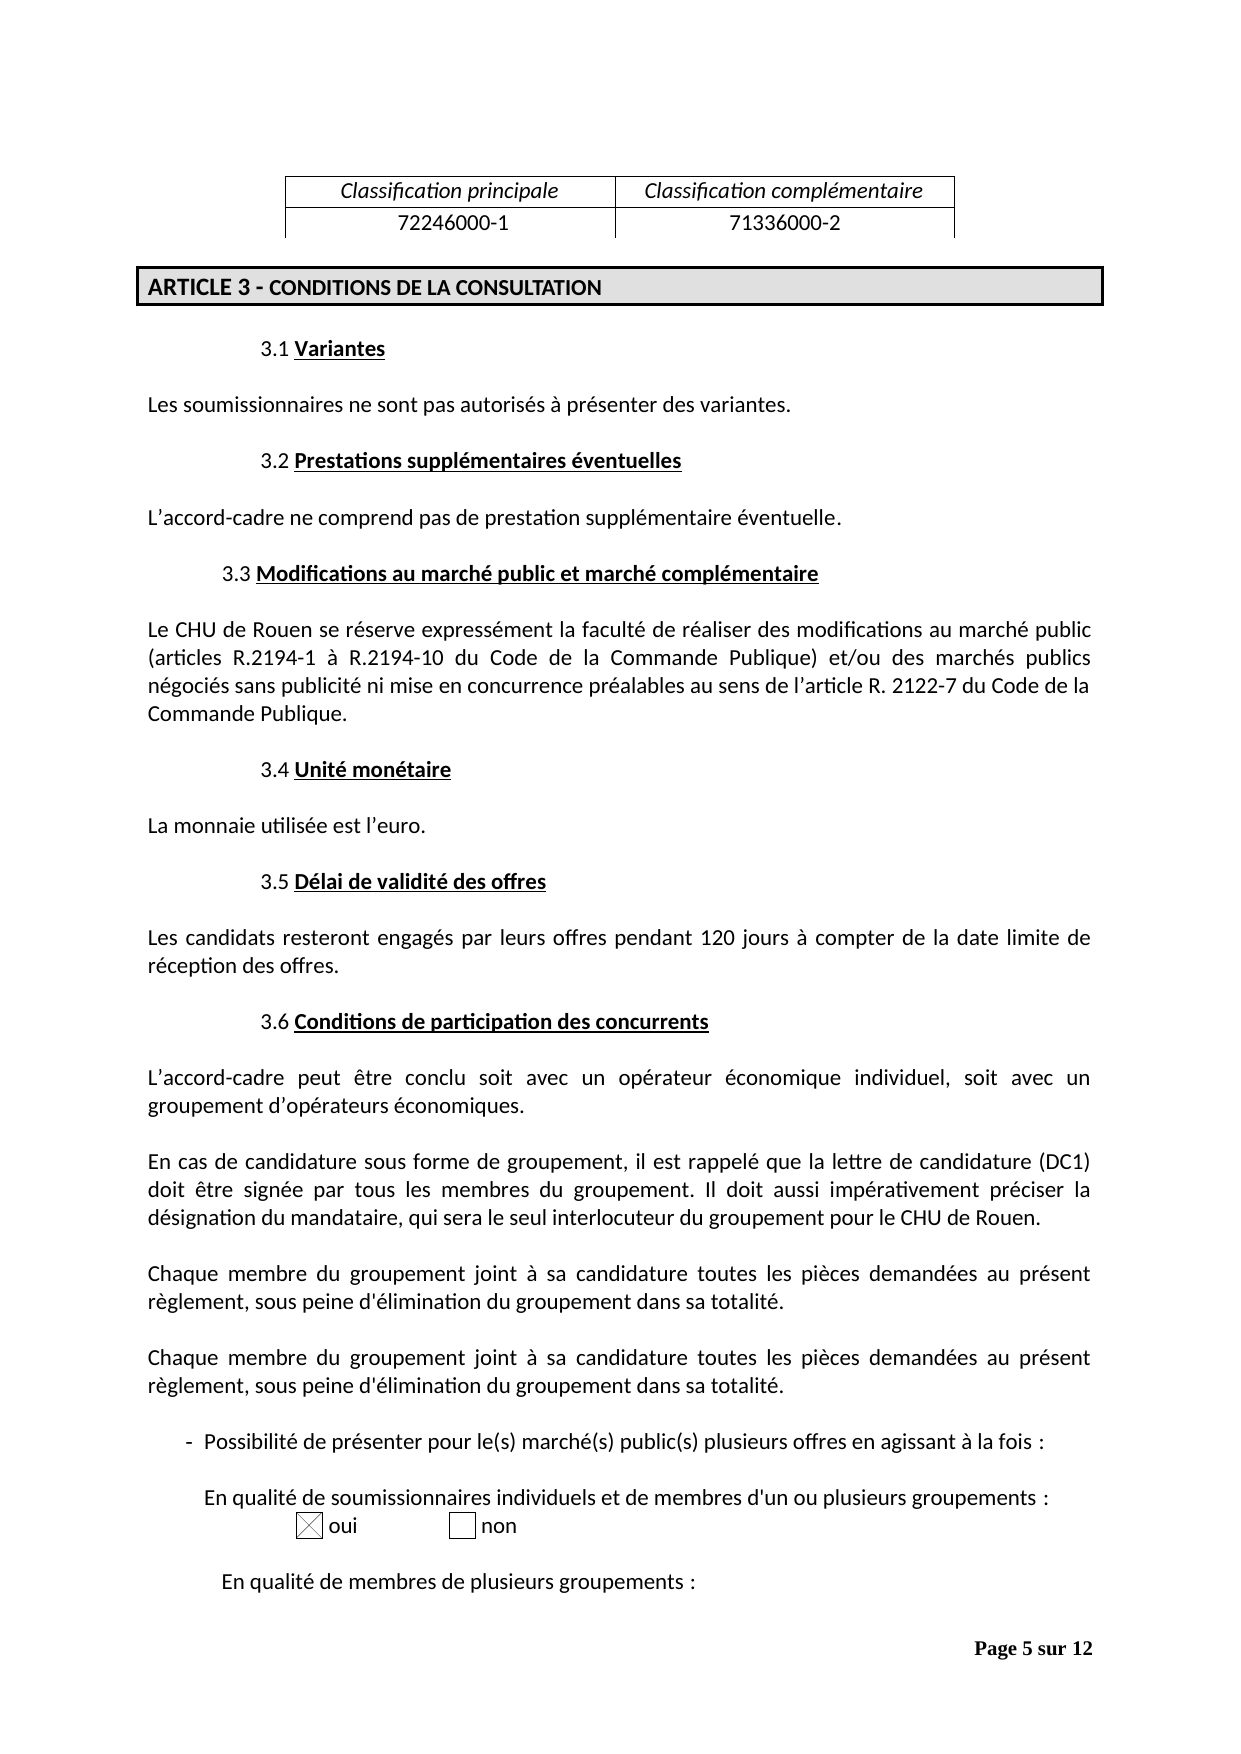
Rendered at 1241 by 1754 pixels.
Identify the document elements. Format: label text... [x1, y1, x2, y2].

subtitle Conditions de la consultation [139, 269, 1101, 303]
subtitle Conditions de participation des concurrents [260, 1007, 1093, 1035]
subtitle Prestations supplémentaires éventuelles [260, 447, 1093, 474]
subtitle Modifications au marché public et marché complémentaire [222, 559, 1143, 587]
text Les candidats resteront engagés par leurs offres pendant 120 jours à compter de la date limite de réception des offres. [148, 923, 1093, 979]
text oui non [204, 1511, 1093, 1539]
table_header Classification principale [286, 177, 615, 207]
text L’accord-cadre peut être conclu soit avec un opérateur économique individuel, soit avec un groupement d’opérateurs économiques. [148, 1063, 1093, 1119]
text En cas de candidature sous forme de groupement, il est rappelé que la lettre de candidature (DC1) doit être signée par tous les membres du groupement. Il doit aussi impérativement préciser la désignation du mandataire, qui sera le seul interlocuteur du groupement pour le CHU de Rouen. [148, 1147, 1093, 1231]
text L’accord-cadre ne comprend pas de prestation supplémentaire éventuelle. [148, 503, 1093, 531]
table_header Classification complémentaire [616, 177, 954, 207]
text En qualité de soumissionnaires individuels et de membres d'un ou plusieurs groupements : [204, 1483, 1093, 1511]
list Possibilité de présenter pour le(s) marché(s) public(s) plusieurs offres en agissant à la fois : [185, 1427, 1093, 1455]
table_cell 72246000-1 [286, 208, 615, 237]
text Les soumissionnaires ne sont pas autorisés à présenter des variantes. [148, 391, 1093, 418]
text Le CHU de Rouen se réserve expressément la faculté de réaliser des modifications au marché public (articles R.2194-1 à R.2194-10 du Code de la Commande Publique) et/ou des marchés publics négociés sans publicité ni mise en concurrence préalables au sens de l’article R. 2122-7 du Code de la Commande Publique. [148, 615, 1093, 727]
subtitle Variantes [260, 334, 1093, 362]
text En qualité de membres de plusieurs groupements : [204, 1567, 1093, 1595]
text La monnaie utilisée est l’euro. [148, 811, 1093, 839]
text Chaque membre du groupement joint à sa candidature toutes les pièces demandées au présent règlement, sous peine d'élimination du groupement dans sa totalité. [148, 1259, 1093, 1315]
text Chaque membre du groupement joint à sa candidature toutes les pièces demandées au présent règlement, sous peine d'élimination du groupement dans sa totalité. [148, 1343, 1093, 1399]
table_cell 71336000-2 [616, 208, 954, 237]
subtitle Unité monétaire [260, 755, 1093, 783]
subtitle Délai de validité des offres [260, 867, 1093, 895]
